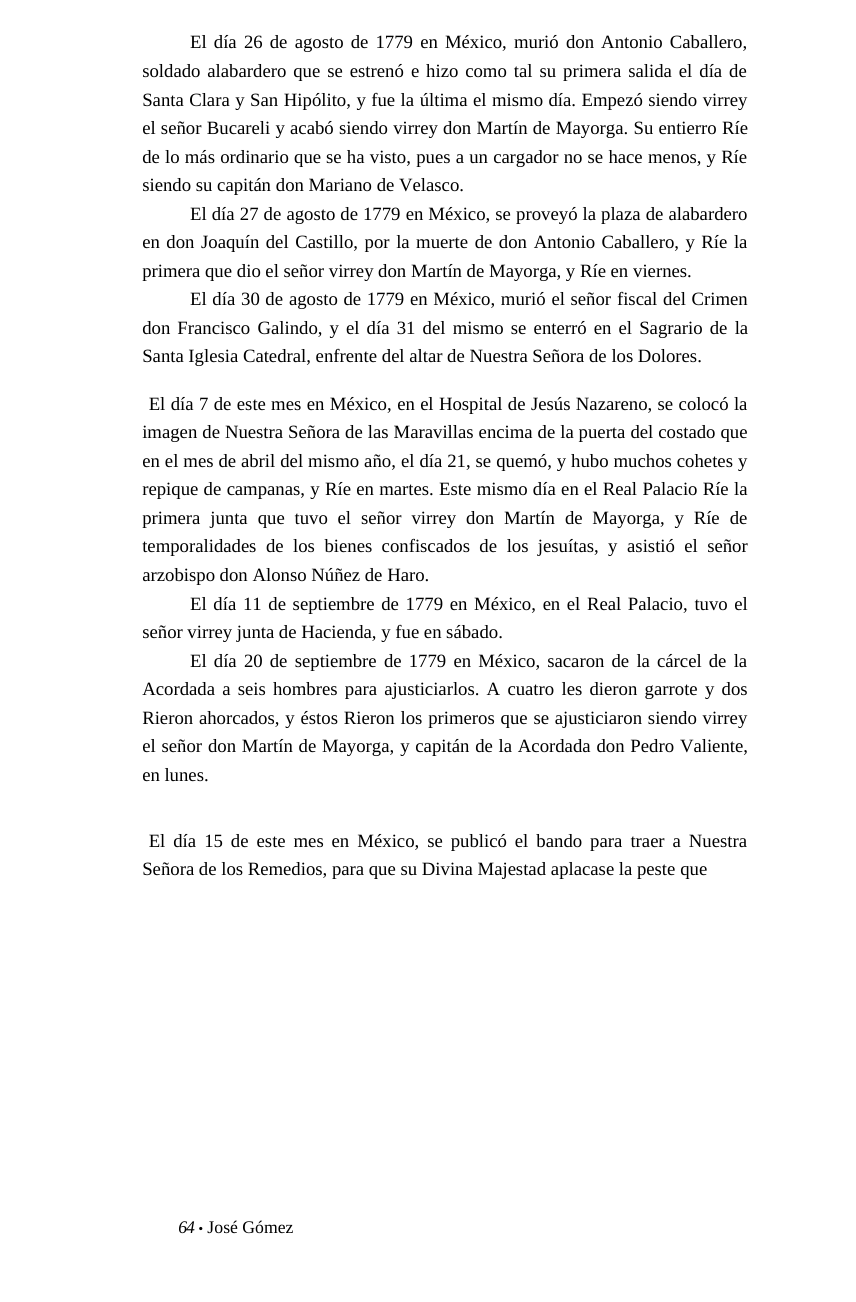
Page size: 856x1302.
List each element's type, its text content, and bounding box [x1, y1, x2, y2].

text El día 20 de septiembre de 1779 en México, sacaron de la cárcel de la Acordada a seis hombres para ajusticiarlos. A cuatro les dieron garrote y dos Rieron ahorcados, y éstos Rieron los primeros que se ajusticiaron siendo virrey el señor don Martín de Mayorga, y capitán de la Acordada don Pedro Valiente, en lunes. [142, 644, 749, 787]
text El día 7 de este mes en México, en el Hospital de Jesús Nazareno, se colocó la imagen de Nuestra Señora de las Maravillas encima de la puerta del costado que en el mes de abril del mismo año, el día 21, se quemó, y hubo muchos cohetes y repique de campanas, y Ríe en martes. Este mismo día en el Real Palacio Ríe la primera junta que tuvo el señor virrey don Martín de Mayorga, y Ríe de temporalidades de los bienes confiscados de los jesuítas, y asistió el señor arzobispo don Alonso Núñez de Haro. [142, 387, 749, 587]
text El día 15 de este mes en México, se publicó el bando para traer a Nuestra Señora de los Remedios, para que su Divina Majestad aplacase la peste que [142, 824, 749, 881]
text El día 27 de agosto de 1779 en México, se proveyó la plaza de alabardero en don Joaquín del Castillo, por la muerte de don Antonio Caballero, y Ríe la primera que dio el señor virrey don Martín de Mayorga, y Ríe en viernes. [142, 197, 749, 283]
text El día 30 de agosto de 1779 en México, murió el señor fiscal del Crimen don Francisco Galindo, y el día 31 del mismo se enterró en el Sagrario de la Santa Iglesia Catedral, enfrente del altar de Nuestra Señora de los Dolores. [142, 283, 749, 368]
text El día 26 de agosto de 1779 en México, murió don Antonio Caballero, soldado alabardero que se estrenó e hizo como tal su primera salida el día de Santa Clara y San Hipólito, y fue la última el mismo día. Empezó siendo virrey el señor Bucareli y acabó siendo virrey don Martín de Mayorga. Su entierro Ríe de lo más ordinario que se ha visto, pues a un cargador no se hace menos, y Ríe siendo su capitán don Mariano de Velasco. [142, 26, 749, 197]
text El día 11 de septiembre de 1779 en México, en el Real Palacio, tuvo el señor virrey junta de Hacienda, y fue en sábado. [142, 587, 749, 644]
